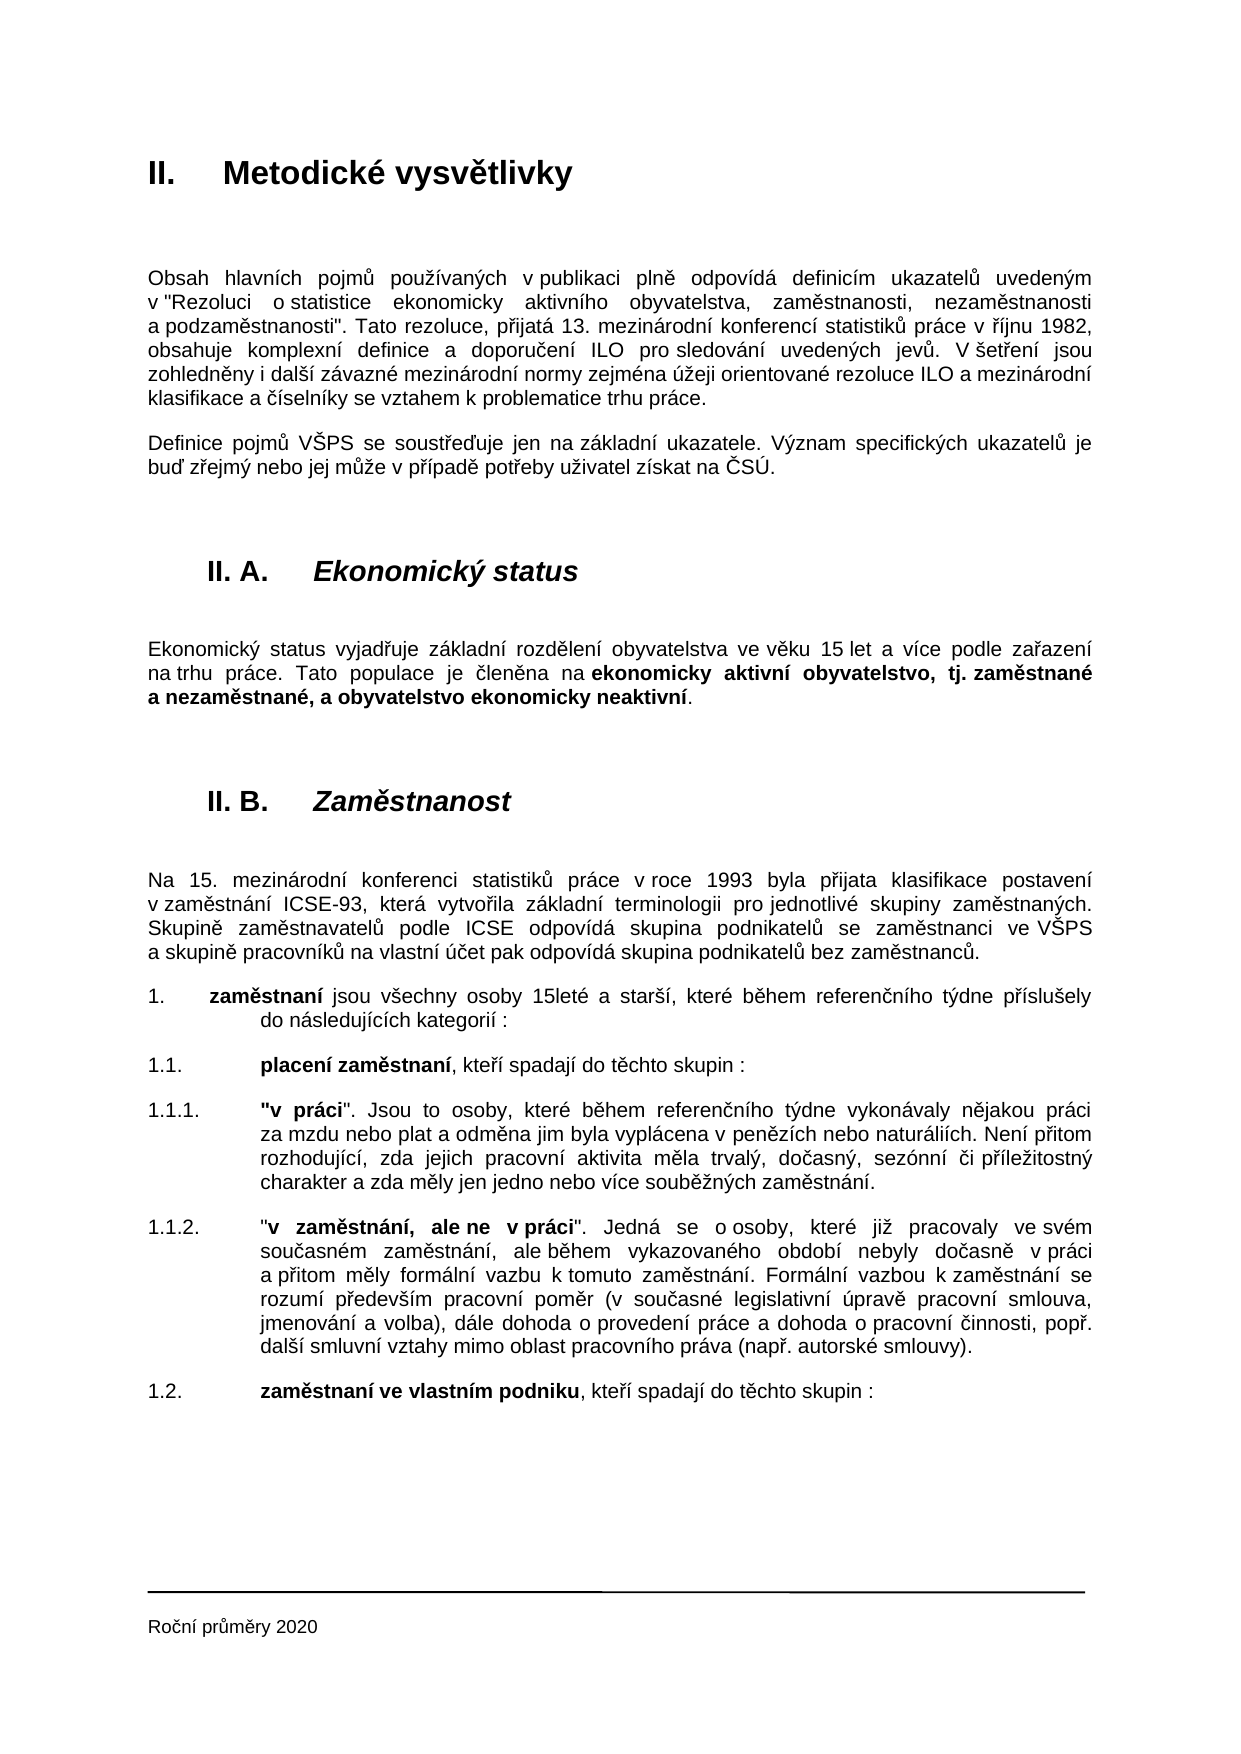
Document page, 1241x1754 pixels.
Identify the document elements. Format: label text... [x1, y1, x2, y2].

text Obsah hlavních pojmů používaných v publikaci plně odpovídá definicím ukazatelů uvedeným v "Rezoluci o statistice ekonomicky aktivního obyvatelstva, zaměstnanosti, nezaměstnanosti a podzaměstnanosti". Tato rezoluce, přijatá 13. mezinárodní konferencí statistiků práce v říjnu 1982, obsahuje komplexní definice a doporučení ILO pro sledování uvedených jevů. V šetření jsou zohledněny i další závazné mezinárodní normy zejména úžeji orientované rezoluce ILO a mezinárodní klasifikace a číselníky se vztahem k problematice trhu práce. [148, 266, 1092, 410]
text 1.1.1. "v práci". Jsou to osoby, které během referenčního týdne vykonávaly nějakou práci za mzdu nebo plat a odměna jim byla vyplácena v penězích nebo naturáliích. Není přitom rozhodující, zda jejich pracovní aktivita měla trvalý, dočasný, sezónní či příležitostný charakter a zda měly jen jedno nebo více souběžných zaměstnání. [148, 1098, 1092, 1194]
list zaměstnaní jsou všechny osoby 15leté a starší, které během referenčního týdne příslušely do následujících kategorií : [148, 984, 1092, 1032]
text Definice pojmů VŠPS se soustřeďuje jen na základní ukazatele. Význam specifických ukazatelů je buď zřejmý nebo jej může v případě potřeby uživatel získat na ČSÚ. [148, 431, 1092, 479]
text 1.2. zaměstnaní ve vlastním podniku, kteří spadají do těchto skupin : [148, 1379, 1092, 1403]
text Na 15. mezinárodní konferenci statistiků práce v roce 1993 byla přijata klasifikace postavení v zaměstnání ICSE-93, která vytvořila základní terminologii pro jednotlivé skupiny zaměstnaných. Skupině zaměstnavatelů podle ICSE odpovídá skupina podnikatelů se zaměstnanci ve VŠPS a skupině pracovníků na vlastní účet pak odpovídá skupina podnikatelů bez zaměstnanců. [148, 868, 1092, 963]
list Metodické vysvětlivky [148, 153, 1092, 191]
list Ekonomický status [207, 554, 1092, 587]
list Zaměstnanost [207, 784, 1092, 818]
text Ekonomický status vyjadřuje základní rozdělení obyvatelstva ve věku 15 let a více podle zařazení na trhu práce. Tato populace je členěna na ekonomicky aktivní obyvatelstvo, tj. zaměstnané a nezaměstnané, a obyvatelstvo ekonomicky neaktivní. [148, 637, 1092, 709]
text 1.1. placení zaměstnaní, kteří spadají do těchto skupin : [148, 1053, 1092, 1077]
text 1.1.2. "v zaměstnání, ale ne v práci". Jedná se o osoby, které již pracovaly ve svém současném zaměstnání, ale během vykazovaného období nebyly dočasně v práci a přitom měly formální vazbu k tomuto zaměstnání. Formální vazbou k zaměstnání se rozumí především pracovní poměr (v současné legislativní úpravě pracovní smlouva, jmenování a volba), dále dohoda o provedení práce a dohoda o pracovní činnosti, popř. další smluvní vztahy mimo oblast pracovního práva (např. autorské smlouvy). [148, 1214, 1092, 1358]
